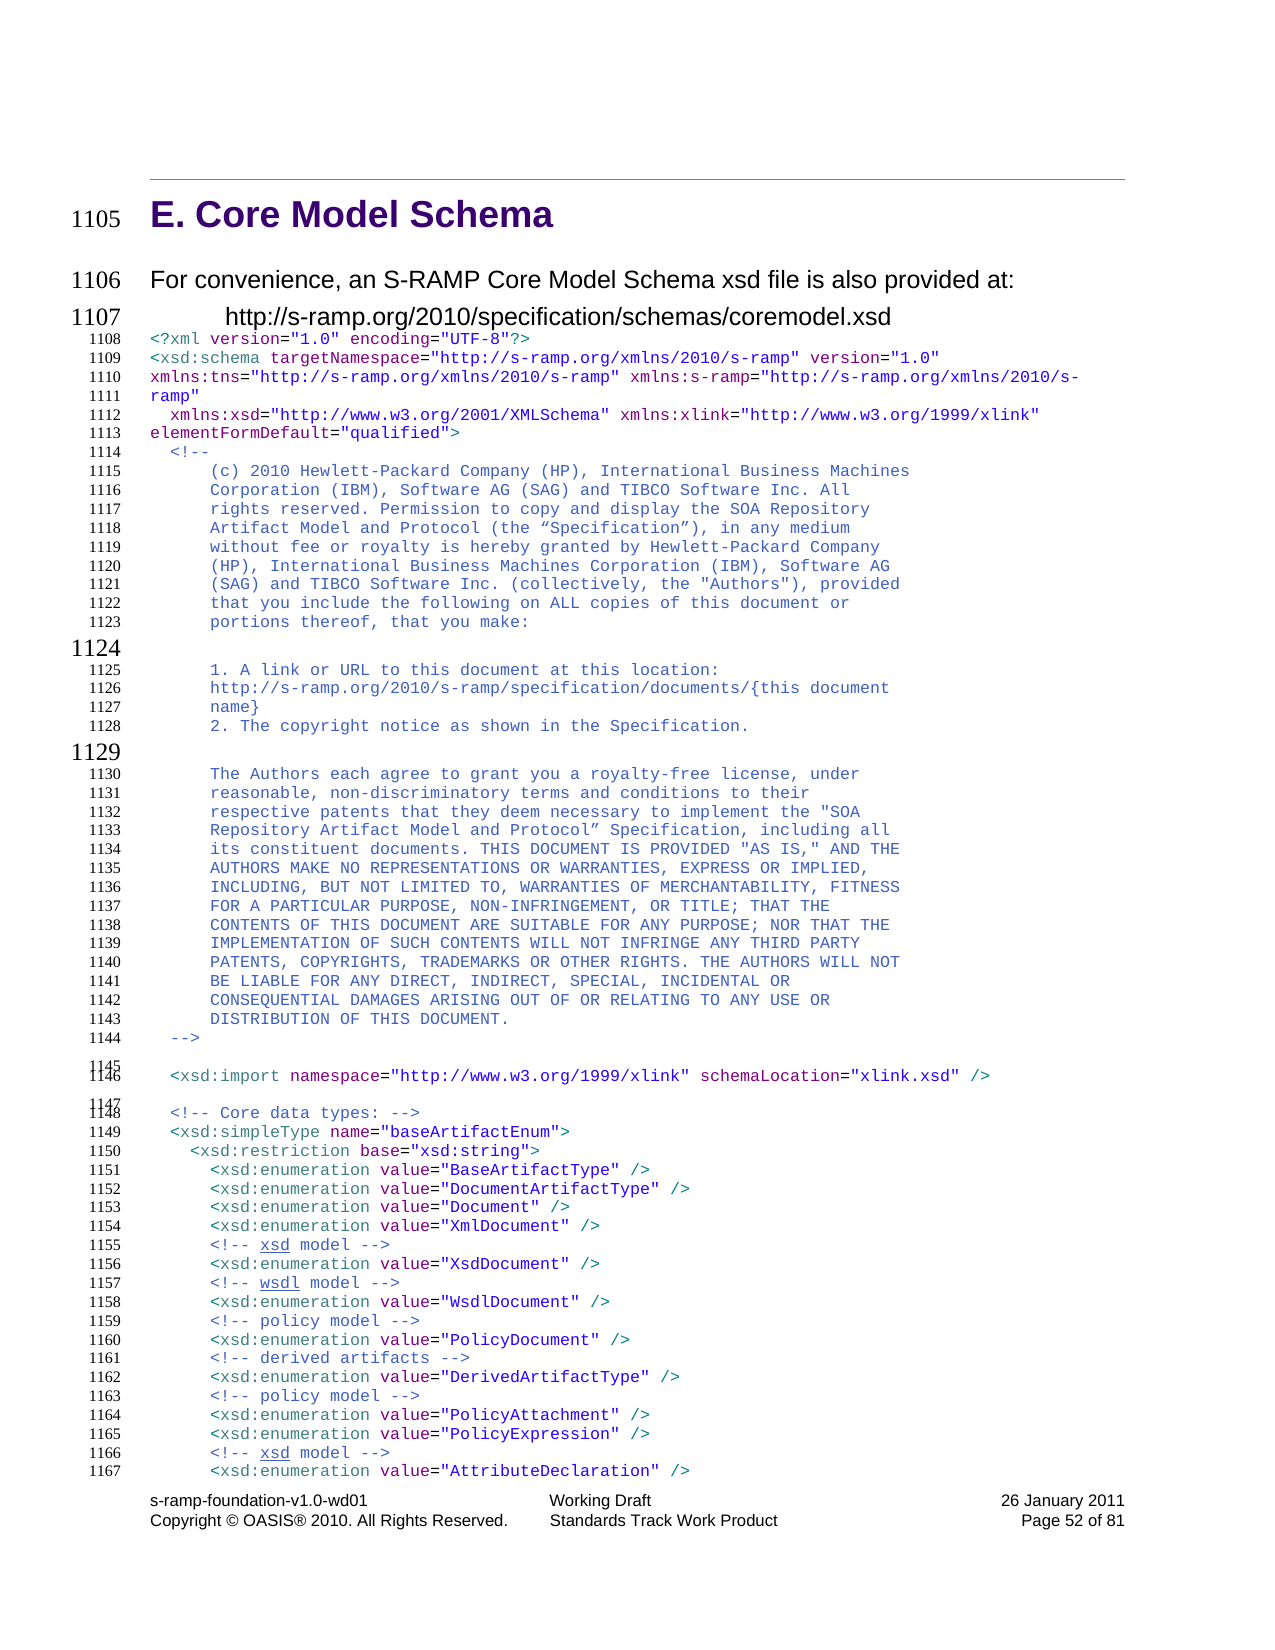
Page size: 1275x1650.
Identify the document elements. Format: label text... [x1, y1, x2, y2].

text The Authors each agree to grant you a royalty-free license, under [150, 765, 1125, 784]
text <xsd:enumeration value="AttributeDeclaration" /> [150, 1463, 1125, 1482]
text <xsd:enumeration value="DerivedArtifactType" /> [150, 1369, 1125, 1388]
text name} [150, 699, 1125, 718]
text <!-- policy model --> [150, 1312, 1125, 1331]
text <xsd:enumeration value="XmlDocument" /> [150, 1218, 1125, 1237]
text that you include the following on ALL copies of this document or [150, 595, 1125, 614]
text rights reserved. Permission to copy and display the SOA Repository [150, 501, 1125, 519]
text <xsd:schema targetNamespace="http://s-ramp.org/xmlns/2010/s-ramp" version="1.0" xmlns:tns="http://s-ramp.org/xmlns/2010/s-ramp" xmlns:s-ramp="http://s-ramp.org/xmlns/2010/s-ramp" [150, 350, 1125, 406]
text FOR A PARTICULAR PURPOSE, NON-INFRINGEMENT, OR TITLE; THAT THE [150, 897, 1125, 916]
text <xsd:import namespace="http://www.w3.org/1999/xlink" schemaLocation="xlink.xsd" /> [150, 1067, 1125, 1086]
text 1. A link or URL to this document at this location: [150, 661, 1125, 680]
text <xsd:enumeration value="WsdlDocument" /> [150, 1293, 1125, 1312]
text <!-- derived artifacts --> [150, 1350, 1125, 1369]
text <?xml version="1.0" encoding="UTF-8"?> [150, 331, 1125, 350]
text BE LIABLE FOR ANY DIRECT, INDIRECT, SPECIAL, INCIDENTAL OR [150, 973, 1125, 992]
subtitle Core Model Schema [150, 180, 1125, 236]
text <!-- Core data types: --> [150, 1105, 1125, 1124]
text <xsd:enumeration value="XsdDocument" /> [150, 1256, 1125, 1274]
text <!-- policy model --> [150, 1388, 1125, 1406]
text its constituent documents. THIS DOCUMENT IS PROVIDED "AS IS," AND THE [150, 841, 1125, 860]
text <xsd:restriction base="xsd:string"> [150, 1142, 1125, 1161]
text <!-- wsdl model --> [150, 1274, 1125, 1293]
text (HP), International Business Machines Corporation (IBM), Software AG [150, 557, 1125, 576]
text respective patents that they deem necessary to implement the "SOA [150, 803, 1125, 822]
text http://s-ramp.org/2010/s-ramp/specification/documents/{this document [150, 680, 1125, 699]
text <xsd:simpleType name="baseArtifactEnum"> [150, 1124, 1125, 1142]
text Corporation (IBM), Software AG (SAG) and TIBCO Software Inc. All [150, 482, 1125, 501]
text 2. The copyright notice as shown in the Specification. [150, 718, 1125, 737]
text DISTRIBUTION OF THIS DOCUMENT. [150, 1011, 1125, 1029]
text PATENTS, COPYRIGHTS, TRADEMARKS OR OTHER RIGHTS. THE AUTHORS WILL NOT [150, 954, 1125, 973]
text (c) 2010 Hewlett-Packard Company (HP), International Business Machines [150, 463, 1125, 482]
text (SAG) and TIBCO Software Inc. (collectively, the "Authors"), provided [150, 576, 1125, 595]
text <xsd:enumeration value="PolicyAttachment" /> [150, 1406, 1125, 1425]
text <xsd:enumeration value="PolicyDocument" /> [150, 1331, 1125, 1350]
text Repository Artifact Model and Protocol” Specification, including all [150, 822, 1125, 841]
text Artifact Model and Protocol (the “Specification”), in any medium [150, 519, 1125, 538]
text CONSEQUENTIAL DAMAGES ARISING OUT OF OR RELATING TO ANY USE OR [150, 992, 1125, 1011]
text <xsd:enumeration value="DocumentArtifactType" /> [150, 1180, 1125, 1199]
text portions thereof, that you make: [150, 614, 1125, 632]
text For convenience, an S-RAMP Core Model Schema xsd file is also provided at: [150, 265, 1125, 294]
text AUTHORS MAKE NO REPRESENTATIONS OR WARRANTIES, EXPRESS OR IMPLIED, [150, 860, 1125, 878]
text --> [150, 1029, 1125, 1048]
text <!-- [150, 444, 1125, 463]
text http://s-ramp.org/2010/specification/schemas/coremodel.xsd [225, 302, 1125, 331]
text IMPLEMENTATION OF SUCH CONTENTS WILL NOT INFRINGE ANY THIRD PARTY [150, 935, 1125, 954]
text <xsd:enumeration value="Document" /> [150, 1199, 1125, 1218]
text xmlns:xsd="http://www.w3.org/2001/XMLSchema" xmlns:xlink="http://www.w3.org/1999/xlink" elementFormDefault="qualified"> [150, 406, 1125, 444]
text INCLUDING, BUT NOT LIMITED TO, WARRANTIES OF MERCHANTABILITY, FITNESS [150, 878, 1125, 897]
text reasonable, non-discriminatory terms and conditions to their [150, 784, 1125, 803]
text <xsd:enumeration value="BaseArtifactType" /> [150, 1161, 1125, 1180]
text <xsd:enumeration value="PolicyExpression" /> [150, 1425, 1125, 1444]
text <!-- xsd model --> [150, 1237, 1125, 1256]
text CONTENTS OF THIS DOCUMENT ARE SUITABLE FOR ANY PURPOSE; NOR THAT THE [150, 916, 1125, 935]
text without fee or royalty is hereby granted by Hewlett-Packard Company [150, 538, 1125, 557]
text <!-- xsd model --> [150, 1444, 1125, 1463]
